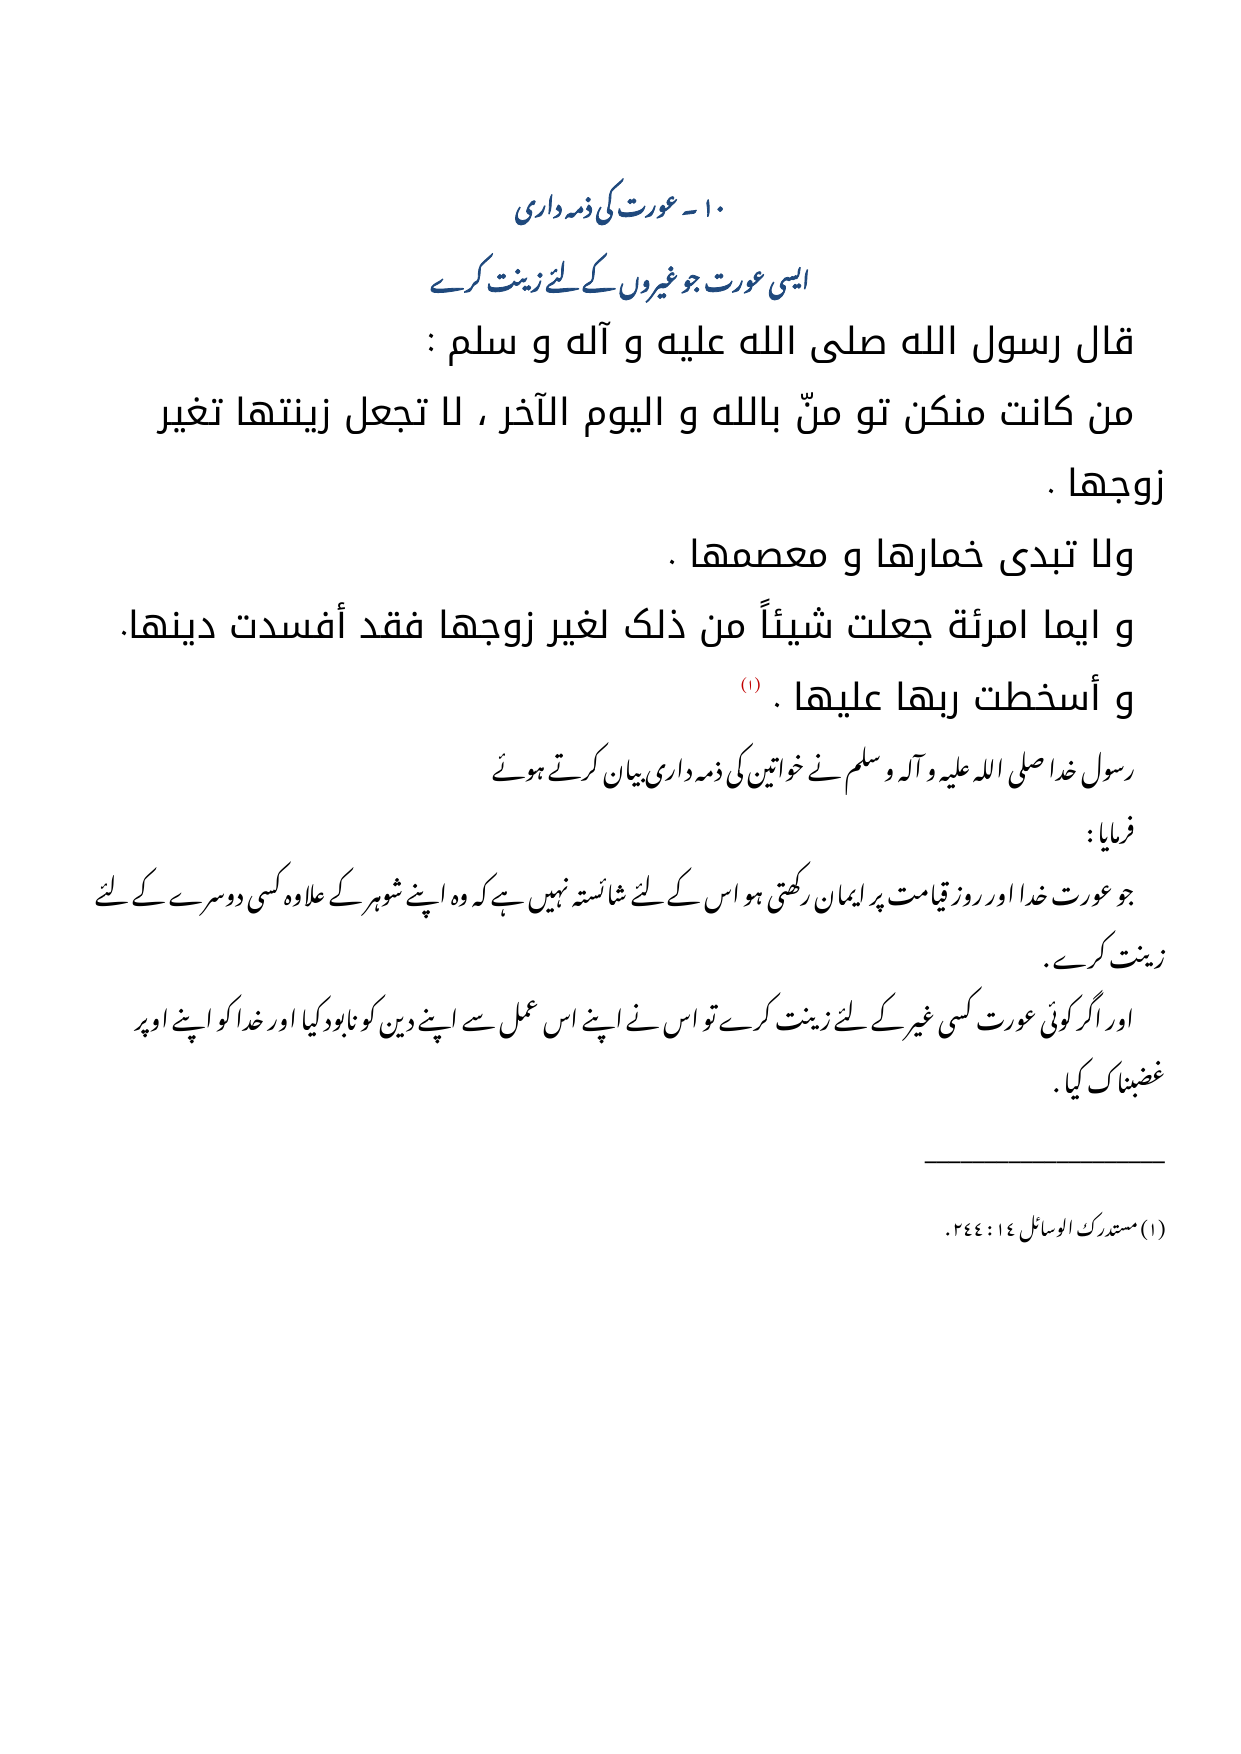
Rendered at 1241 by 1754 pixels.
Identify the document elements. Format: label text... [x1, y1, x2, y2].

text و أسخطت ربها علیها . (١) [75, 662, 1165, 733]
text و ایما امرئة جعلت شیئاً من ذلک لغیر زوجها فقد أفسدت دینها. [75, 591, 1165, 662]
text اور اگر کوئی عورت کسی غیر کے لئے زینت کرے تو اس نے اپنے اس عمل سے اپنے دین کو نابود کیا اور خدا کو اپنے اوپر غضبناک کیا . [75, 983, 1165, 1108]
text جو عورت خدا اور روز قیامت پر ایمان رکھتی ہو اس کے لئے شائستہ نہیں ہے کہ وہ اپنے شوہر کے علاوہ کسی دوسرے کے لئے زینت کرے . [75, 858, 1165, 983]
text قال رسول الله صلی الله علیه و آله و سلم : [75, 306, 1165, 377]
text ____________________ [75, 1108, 1165, 1176]
text (١) مستدرک الوسائل ١٤ : ٢٤٤ . [75, 1201, 1165, 1248]
subtitle ١٠ ۔ عورت کی ذمہ داری [75, 169, 1165, 231]
text من کانت منکن تو منّ بالله و الیوم الآخر ، لا تجعل زینتها تغیر زوجها . [75, 377, 1165, 520]
subtitle ایسی عورت جو غیروں کے لئے زینت کرے [75, 244, 1165, 306]
text رسول خدا صلی اللہ علیہ و آلہ و سلم نے خواتین کی ذمہ داری بیان کرتے ہوئے [75, 733, 1165, 796]
text فرمایا : [75, 796, 1165, 858]
text ولا تبدی خمارها و معصمها . [75, 520, 1165, 591]
